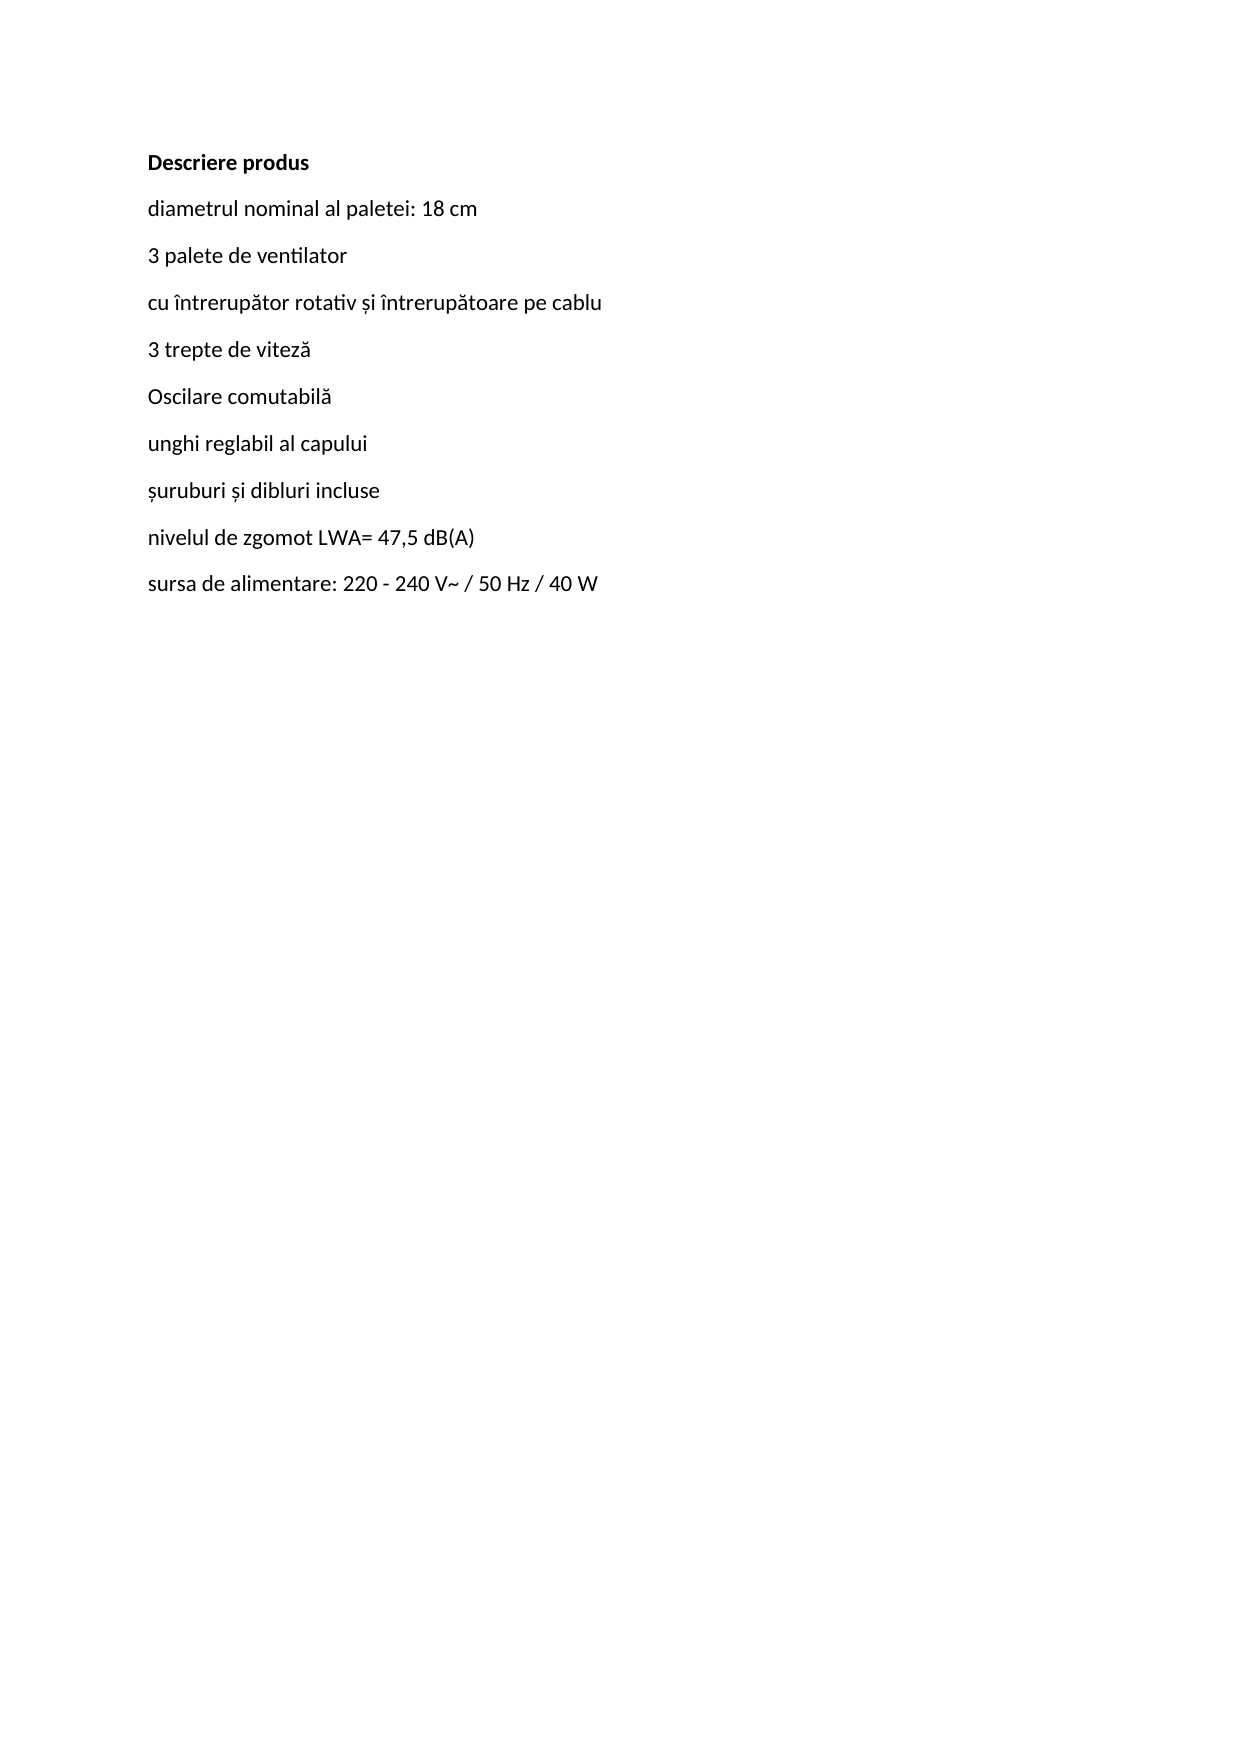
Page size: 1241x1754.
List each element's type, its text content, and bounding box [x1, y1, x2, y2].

text unghi reglabil al capului [148, 429, 1093, 457]
text 3 trepte de viteză [148, 335, 1093, 363]
text cu întrerupător rotativ și întrerupătoare pe cablu [148, 288, 1093, 316]
text 3 palete de ventilator [148, 241, 1093, 269]
text diametrul nominal al paletei: 18 cm [148, 194, 1093, 222]
text nivelul de zgomot LWA= 47,5 dB(A) [148, 523, 1093, 551]
text șuruburi și dibluri incluse [148, 476, 1093, 504]
text sursa de alimentare: 220 - 240 V~ / 50 Hz / 40 W [148, 569, 1093, 597]
text Descriere produs [148, 148, 1093, 176]
text Oscilare comutabilă [148, 382, 1093, 410]
